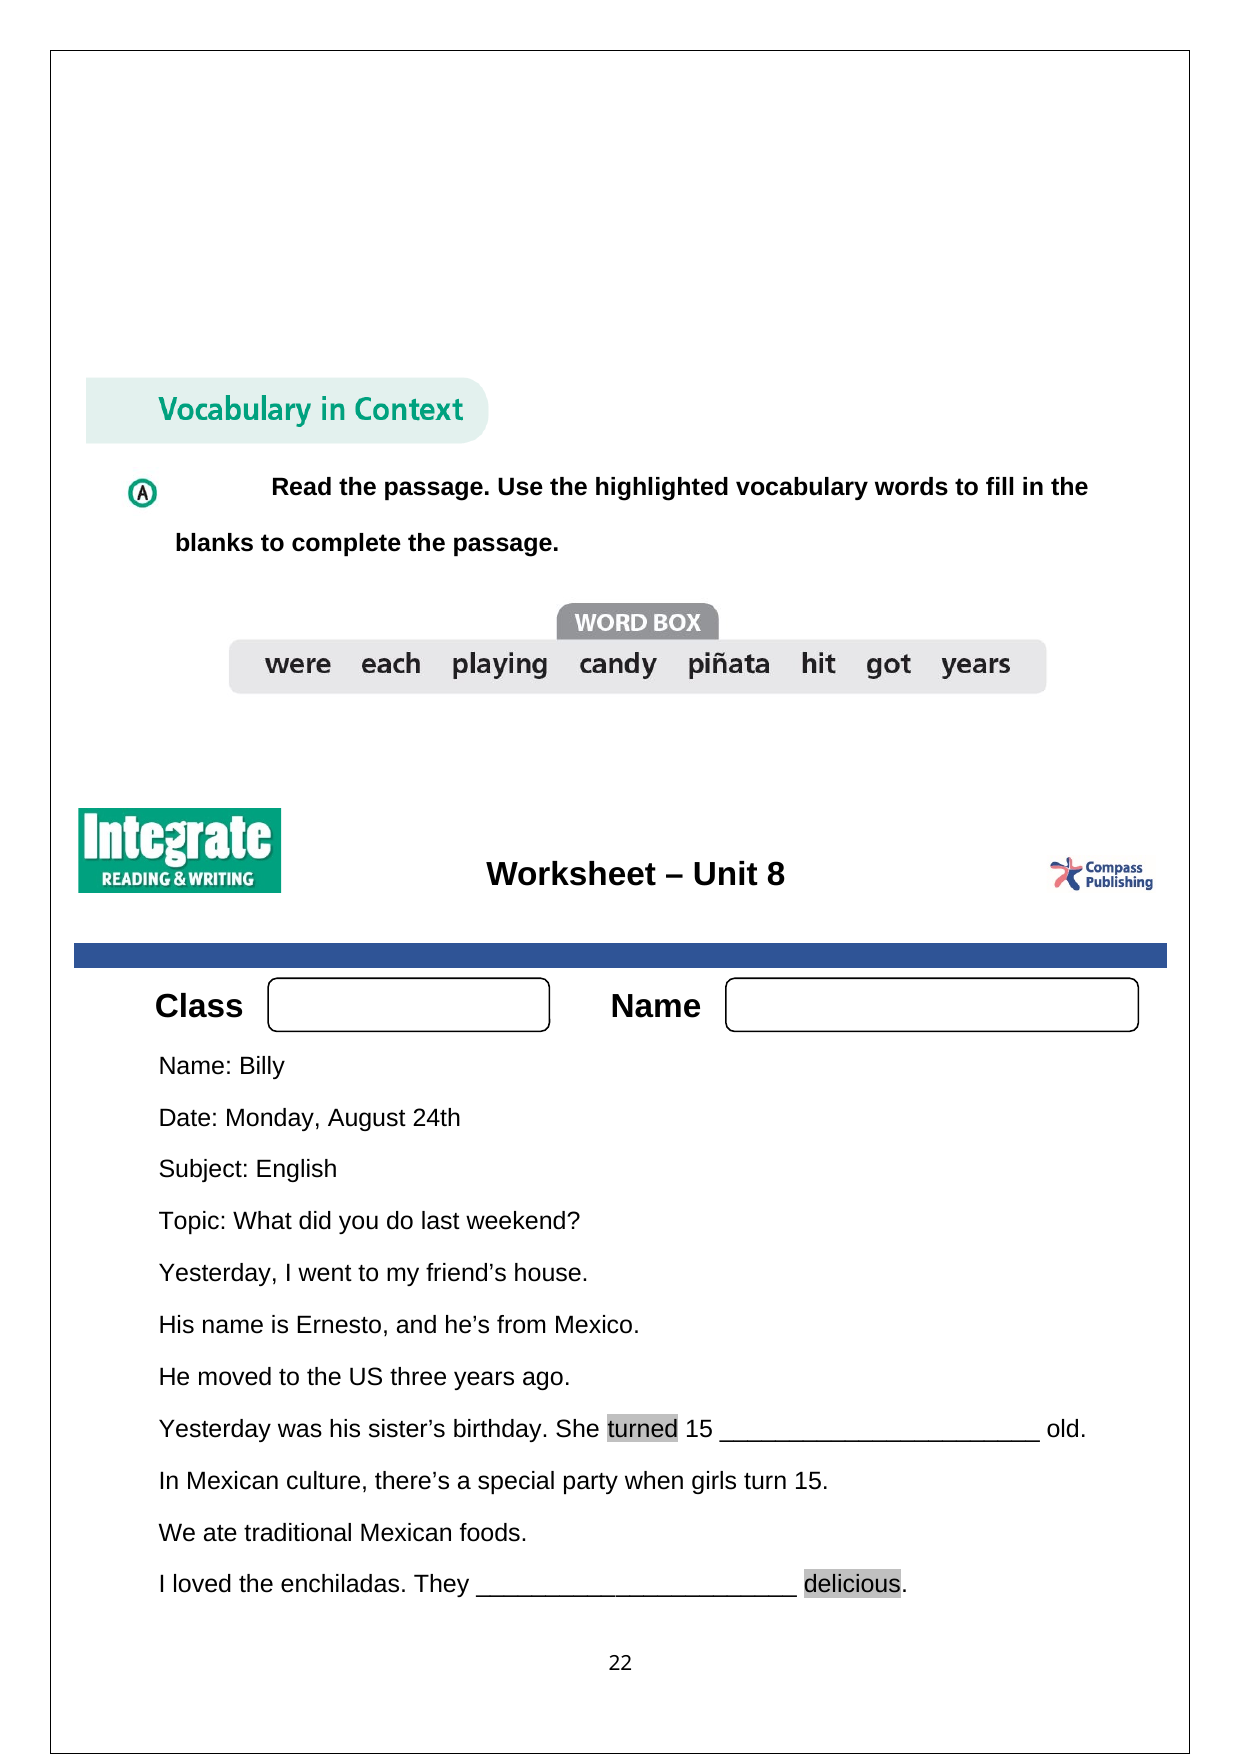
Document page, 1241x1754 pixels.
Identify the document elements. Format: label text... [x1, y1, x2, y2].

table_cell [255, 968, 594, 1046]
text Subject: English [75, 1150, 1165, 1187]
text In Mexican culture, there’s a special party when girls turn 15. [75, 1461, 1165, 1499]
text He moved to the US three years ago. [75, 1357, 1165, 1395]
text Yesterday was his sister’s birthday. She turned 15 _______________________ old. [75, 1409, 1165, 1447]
text Topic: What did you do last weekend? [75, 1202, 1165, 1239]
picture [1046, 855, 1157, 893]
table_cell Read the passage. Use the highlighted vocabulary words to fill in the blanks to complete the passage. [75, 468, 1186, 573]
text Name: Billy [75, 1046, 1165, 1084]
table_cell [713, 968, 1162, 1046]
table_header Worksheet – Unit 8 [281, 808, 990, 943]
text We ate traditional Mexican foods. [75, 1513, 1165, 1551]
text Yesterday, I went to my friend’s house. [75, 1254, 1165, 1291]
picture [78, 808, 282, 893]
picture [120, 467, 164, 515]
table_cell [75, 573, 1186, 735]
table_header [74, 808, 281, 943]
picture [86, 372, 492, 451]
table_header [990, 808, 1167, 943]
text I loved the enchiladas. They _______________________ delicious. [75, 1565, 1165, 1602]
table_header [75, 130, 1186, 468]
picture [201, 590, 1078, 706]
table_cell Class [73, 968, 254, 1046]
table_cell [74, 943, 1167, 968]
table_cell Name [594, 968, 712, 1046]
text Date: Monday, August 24th [75, 1098, 1165, 1136]
text His name is Ernesto, and he’s from Mexico. [75, 1306, 1165, 1343]
